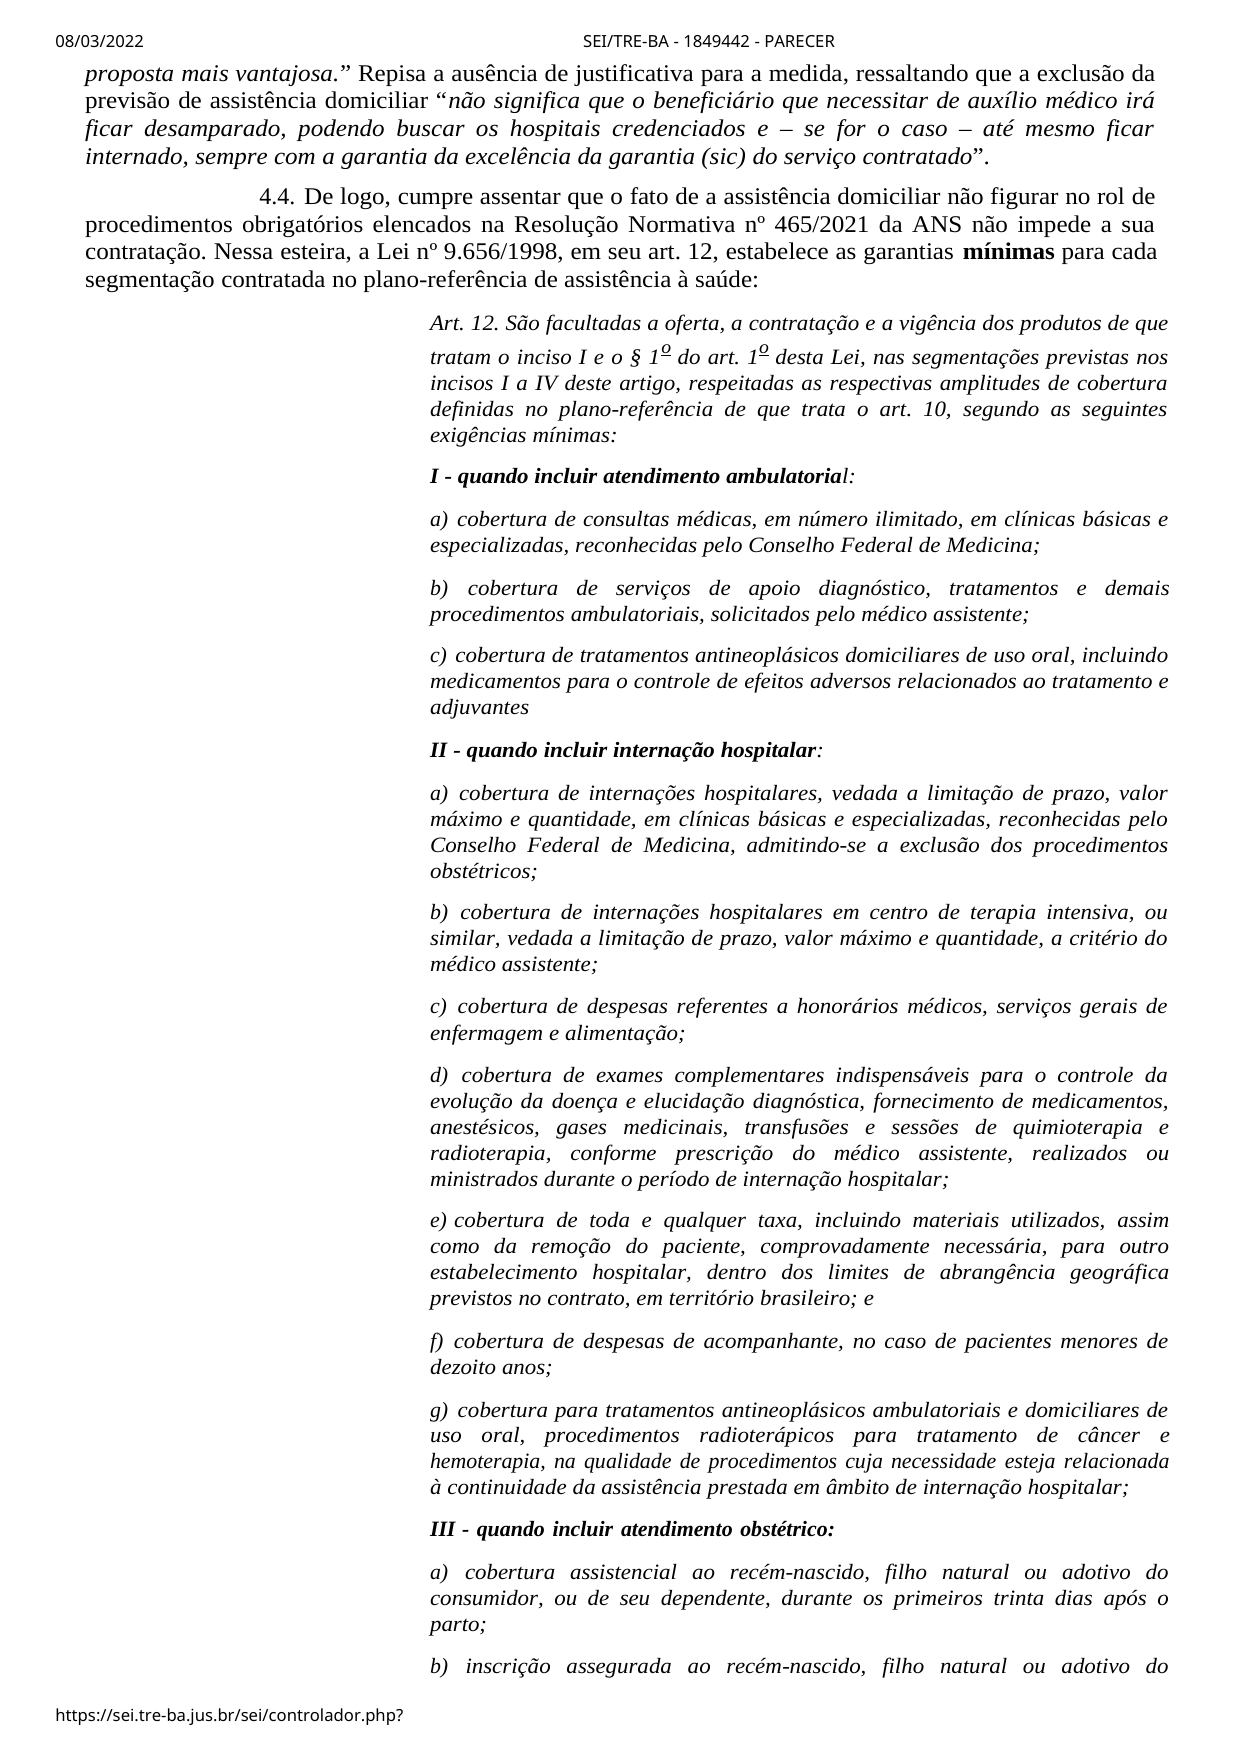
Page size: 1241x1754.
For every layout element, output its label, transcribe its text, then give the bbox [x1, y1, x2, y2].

list cobertura de internações hospitalares em centro de terapia intensiva, ou similar, vedada a limitação de prazo, valor máximo e quantidade, a critério do médico assistente; [430, 899, 1169, 976]
list cobertura de consultas médicas, em número ilimitado, em clínicas básicas e especializadas, reconhecidas pelo Conselho Federal de Medicina; [430, 506, 1169, 557]
list cobertura de serviços de apoio diagnóstico, tratamentos e demais procedimentos ambulatoriais, solicitados pelo médico assistente; [430, 575, 1169, 626]
list cobertura assistencial ao recém-nascido, filho natural ou adotivo do consumidor, ou de seu dependente, durante os primeiros trinta dias após o parto; [430, 1559, 1169, 1636]
text Art. 12. São facultadas a oferta, a contratação e a vigência dos produtos de que tratam o inciso I e o § 1o do art. 1o desta Lei, nas segmentações previstas nos incisos I a IV deste artigo, respeitadas as respectivas amplitudes de cobertura definidas no plano-referência de que trata o art. 10, segundo as seguintes exigências mínimas: [430, 310, 1169, 447]
list cobertura de exames complementares indispensáveis para o controle da evolução da doença e elucidação diagnóstica, fornecimento de medicamentos, anestésicos, gases medicinais, transfusões e sessões de quimioterapia e radioterapia, conforme prescrição do médico assistente, realizados ou ministrados durante o período de internação hospitalar; [430, 1062, 1169, 1191]
list cobertura de tratamentos antineoplásicos domiciliares de uso oral, incluindo medicamentos para o controle de efeitos adversos relacionados ao tratamento e adjuvantes [430, 642, 1170, 719]
list De logo, cumpre assentar que o fato de a assistência domiciliar não figurar no rol de procedimentos obrigatórios elencados na Resolução Normativa nº 465/2021 da ANS não impede a sua contratação. Nessa esteira, a Lei nº 9.656/1998, em seu art. 12, estabelece as garantias mínimas para cada segmentação contratada no plano-referência de assistência à saúde: [85, 182, 1157, 292]
list cobertura de internações hospitalares, vedada a limitação de prazo, valor máximo e quantidade, em clínicas básicas e especializadas, reconhecidas pelo Conselho Federal de Medicina, admitindo-se a exclusão dos procedimentos obstétricos; [430, 780, 1169, 883]
text proposta mais vantajosa.” Repisa a ausência de justificativa para a medida, ressaltando que a exclusão da previsão de assistência domiciliar “não significa que o beneficiário que necessitar de auxílio médico irá ficar desamparado, podendo buscar os hospitais credenciados e – se for o caso – até mesmo ficar internado, sempre com a garantia da excelência da garantia (sic) do serviço contratado”. [85, 59, 1157, 169]
list cobertura de despesas referentes a honorários médicos, serviços gerais de enfermagem e alimentação; [430, 993, 1169, 1045]
list cobertura de despesas de acompanhante, no caso de pacientes menores de dezoito anos; [430, 1328, 1170, 1379]
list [430, 1653, 1169, 1678]
list cobertura de toda e qualquer taxa, incluindo materiais utilizados, assim como da remoção do paciente, comprovadamente necessária, para outro estabelecimento hospitalar, dentro dos limites de abrangência geográfica previstos no contrato, em território brasileiro; e [430, 1207, 1169, 1310]
subtitle - quando incluir internação hospitalar: [430, 737, 1182, 762]
subtitle - quando incluir atendimento obstétrico: [430, 1516, 1182, 1541]
list cobertura para tratamentos antineoplásicos ambulatoriais e domiciliares de uso oral, procedimentos radioterápicos para tratamento de câncer e hemoterapia, na qualidade de procedimentos cuja necessidade esteja relacionada à continuidade da assistência prestada em âmbito de internação hospitalar; [430, 1397, 1170, 1499]
subtitle - quando incluir atendimento ambulatorial: [430, 463, 1182, 488]
